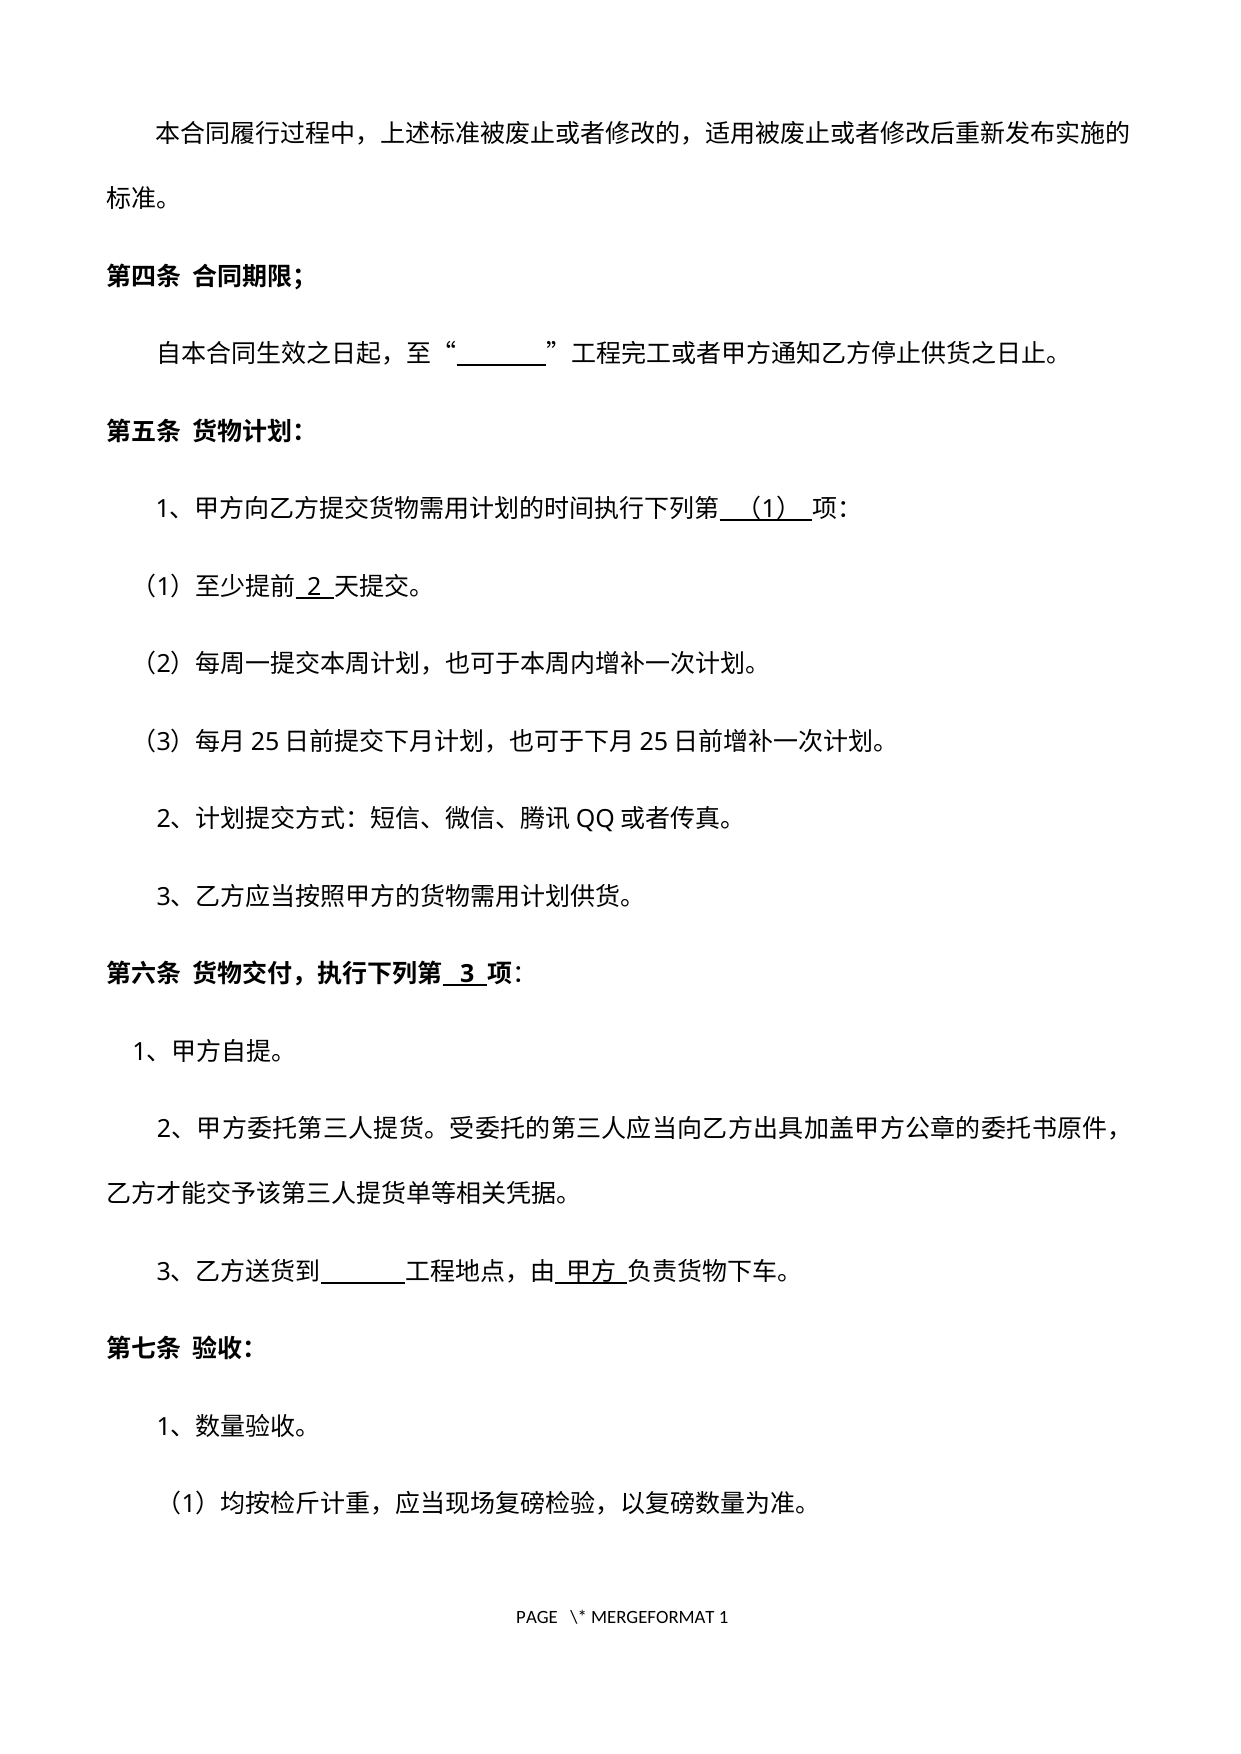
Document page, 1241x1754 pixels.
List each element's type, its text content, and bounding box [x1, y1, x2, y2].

text （1）均按检斤计重，应当现场复磅检验，以复磅数量为准。 [106, 1469, 1134, 1534]
text 2、计划提交方式：短信、微信、腾讯QQ或者传真。 [106, 784, 1134, 849]
text 第六条 货物交付，执行下列第 3 项： [106, 939, 1134, 1004]
text （2）每周一提交本周计划，也可于本周内增补一次计划。 [106, 629, 1134, 694]
text 1、数量验收。 [106, 1392, 1134, 1457]
text （3）每月25日前提交下月计划，也可于下月25日前增补一次计划。 [106, 707, 1134, 772]
text 1、甲方向乙方提交货物需用计划的时间执行下列第 （1） 项： [106, 474, 1134, 539]
text 3、乙方送货到 工程地点，由 甲方 负责货物下车。 [106, 1237, 1134, 1302]
text 本合同履行过程中，上述标准被废止或者修改的，适用被废止或者修改后重新发布实施的标准。 [106, 99, 1134, 229]
text 第七条 验收： [106, 1314, 1134, 1379]
text 第五条 货物计划： [106, 397, 1134, 462]
text （1）至少提前 2 天提交。 [106, 552, 1134, 617]
text 第四条 合同期限； [106, 242, 1134, 307]
text 3、乙方应当按照甲方的货物需用计划供货。 [106, 862, 1134, 927]
text 2、甲方委托第三人提货。受委托的第三人应当向乙方出具加盖甲方公章的委托书原件，乙方才能交予该第三人提货单等相关凭据。 [107, 1094, 1134, 1224]
text 自本合同生效之日起，至“ ”工程完工或者甲方通知乙方停止供货之日止。 [106, 319, 1134, 384]
text 1、甲方自提。 [106, 1017, 1134, 1082]
